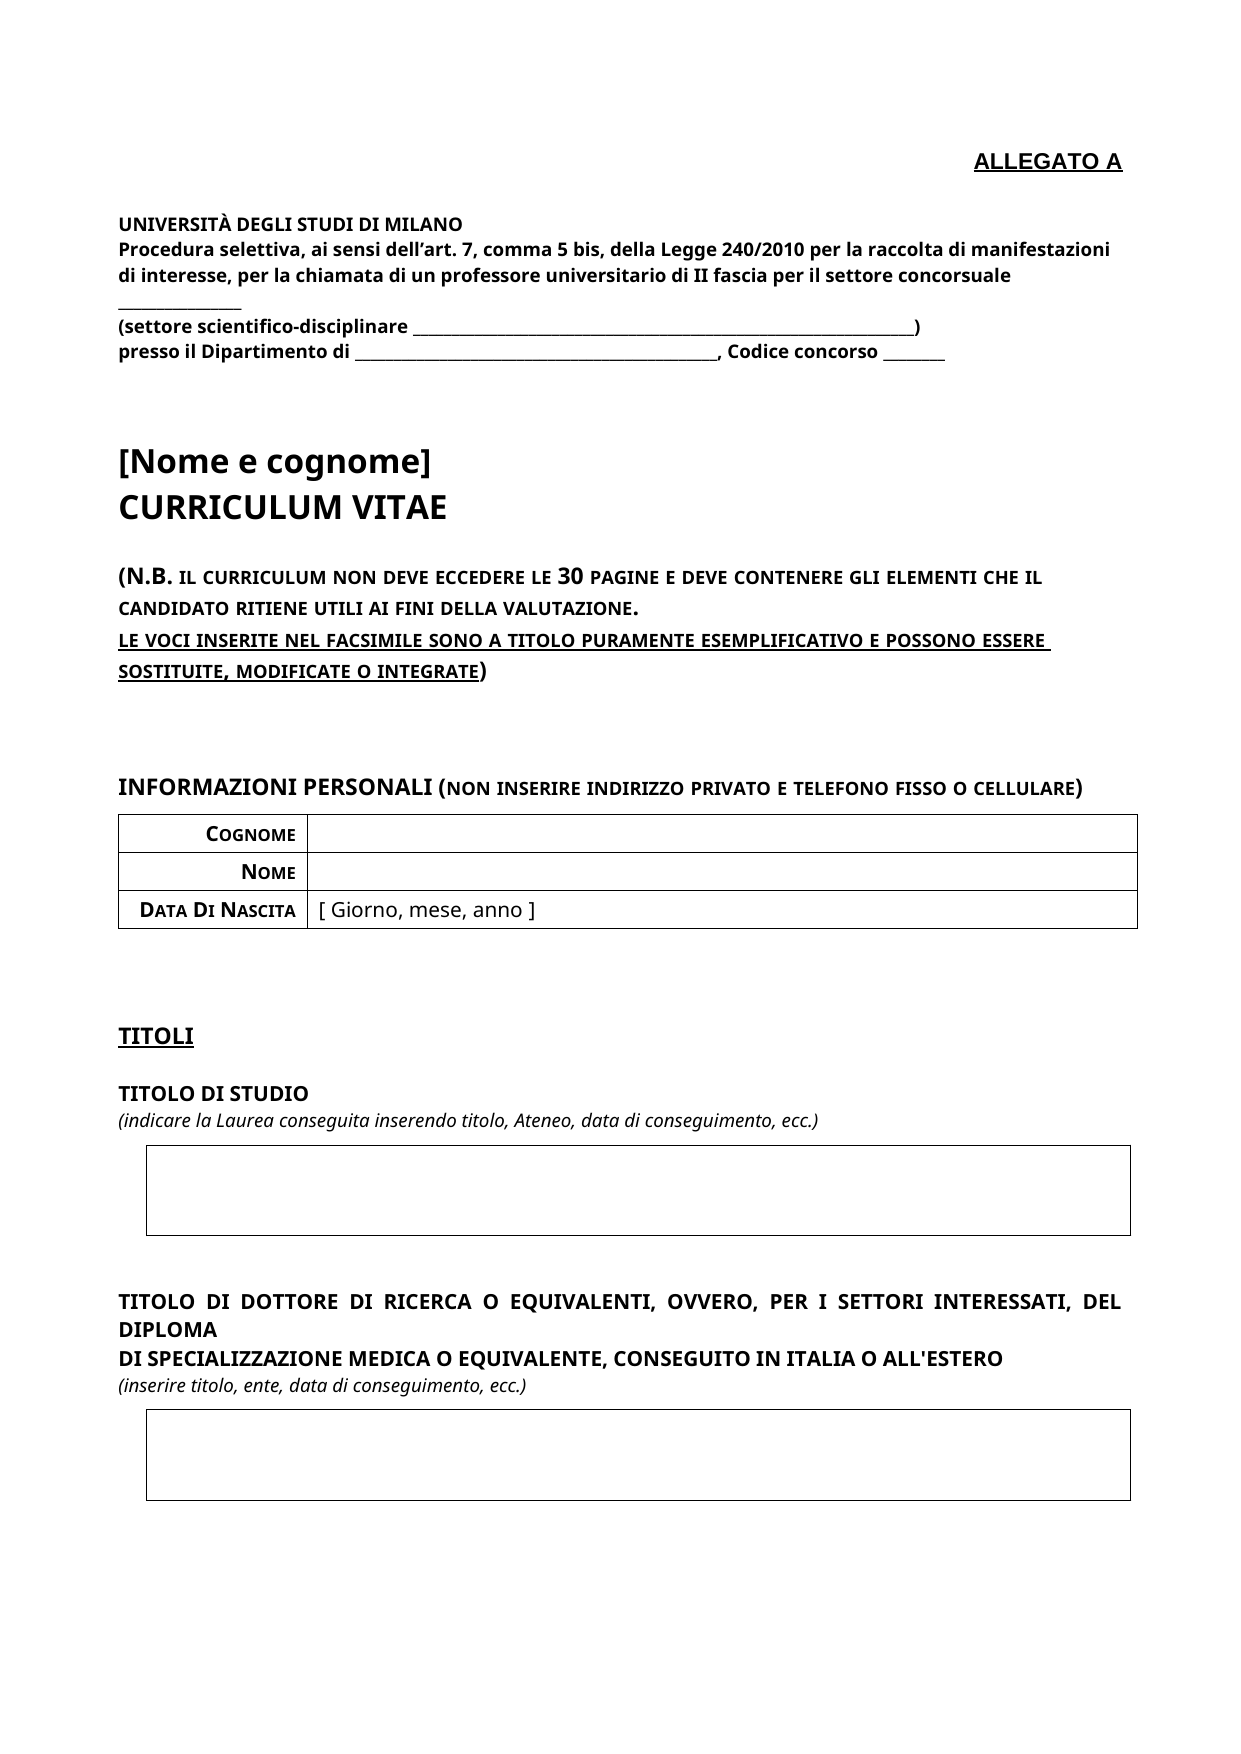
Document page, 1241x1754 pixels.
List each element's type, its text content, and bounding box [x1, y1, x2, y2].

text [Nome e cognome] [118, 438, 1122, 483]
table_cell Nome [119, 853, 307, 890]
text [118, 1372, 1122, 1398]
text TITOLI [118, 1019, 1122, 1051]
text (indicare la Laurea conseguita inserendo titolo, Ateneo, data di conseguimento, ecc.) [118, 1108, 1122, 1133]
text DI SPECIALIZZAZIONE MEDICA O EQUIVALENTE, CONSEGUITO IN ITALIA O ALL'ESTERO [118, 1344, 1122, 1372]
text (N.B. il curriculum non deve eccedere le 30 pagine e deve contenere gli elementi che il candidato ritiene utili ai fini della valutazione. [118, 560, 1122, 623]
text UNIVERSITÀ DEGLI STUDI DI MILANO [118, 211, 1122, 237]
text ALLEGATO A [118, 148, 1122, 174]
table_header Cognome [119, 815, 307, 852]
table_cell [308, 853, 1137, 890]
table_cell Data Di Nascita [119, 891, 307, 928]
text TITOLO DI DOTTORE DI RICERCA O EQUIVALENTI, OVVERO, PER I SETTORI INTERESSATI, DEL DIPLOMA [118, 1287, 1122, 1344]
text Procedura selettiva, ai sensi dell’art. 7, comma 5 bis, della Legge 240/2010 per la raccolta di manifestazioni di interesse, per la chiamata di un professore universitario di II fascia per il settore concorsuale ________________ [118, 237, 1122, 313]
table_cell [ Giorno, mese, anno ] [308, 891, 1137, 928]
text CURRICULUM VITAE [118, 483, 1122, 529]
table_header [308, 815, 1137, 852]
text le voci inserite nel facsimile sono a titolo puramente esemplificativo e possono essere sostituite, modificate o integrate) [118, 623, 1122, 685]
text TITOLO DI STUDIO [118, 1079, 1122, 1108]
text INFORMAZIONI PERSONALI (non inserire indirizzo privato e telefono fisso o cellulare) [118, 770, 1122, 802]
text (settore scientifico-disciplinare _________________________________________________________________) [118, 313, 1122, 339]
text presso il Dipartimento di _______________________________________________, Codice concorso ________ [118, 339, 1122, 364]
